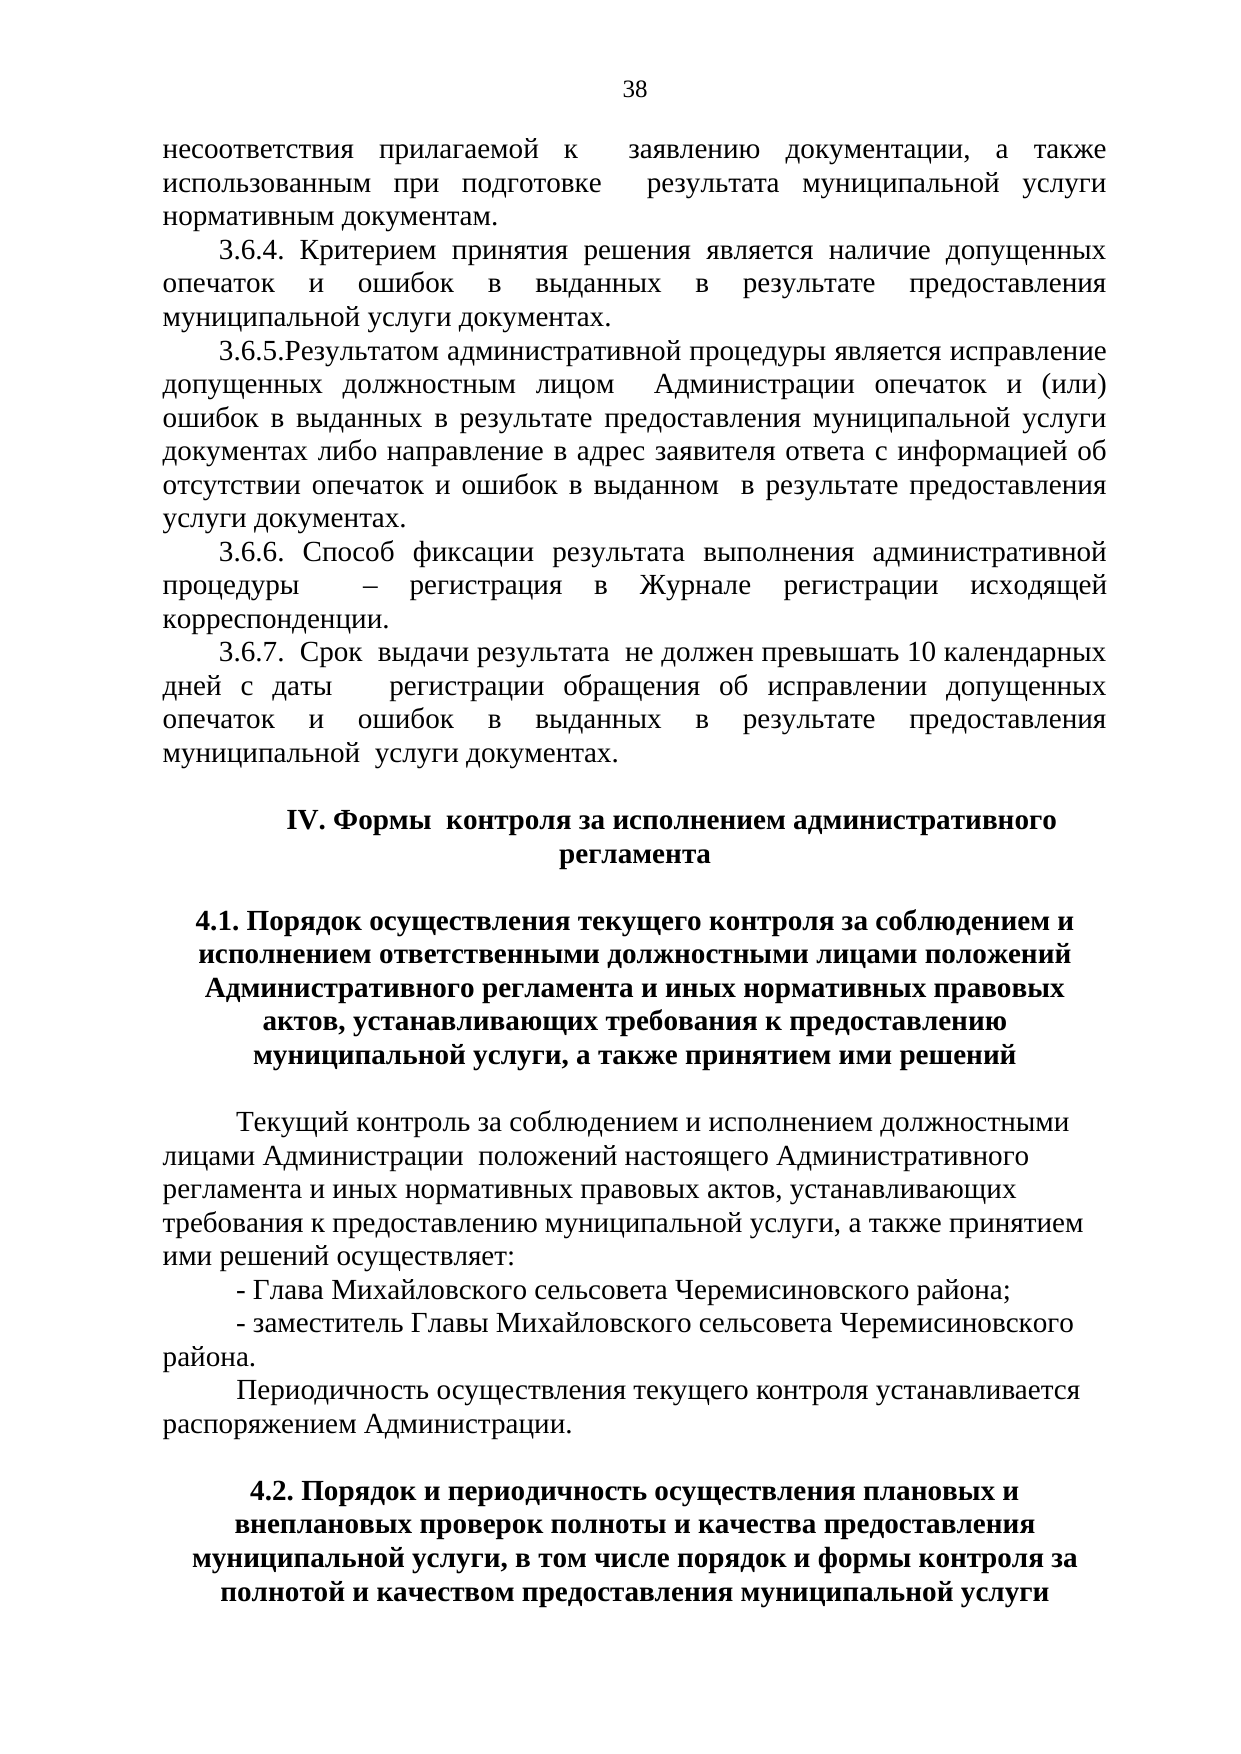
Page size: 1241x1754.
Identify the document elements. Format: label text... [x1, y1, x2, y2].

text Периодичность осуществления текущего контроля устанавливается распоряжением Администрации. [162, 1372, 1107, 1439]
text Текущий контроль за соблюдением и исполнением должностными лицами Администрации положений настоящего Административного регламента и иных нормативных правовых актов, устанавливающих требования к предоставлению муниципальной услуги, а также принятием ими решений осуществляет: [162, 1104, 1107, 1272]
text 4.2. Порядок и периодичность осуществления плановых и внеплановых проверок полноты и качества предоставления муниципальной услуги, в том числе порядок и формы контроля за полнотой и качеством предоставления муниципальной услуги [162, 1473, 1107, 1607]
text 3.6.6. Способ фиксации результата выполнения административной процедуры – регистрация в Журнале регистрации исходящей корреспонденции. [162, 534, 1107, 634]
text 4.1. Порядок осуществления текущего контроля за соблюдением и исполнением ответственными должностными лицами положений Административного регламента и иных нормативных правовых актов, устанавливающих требования к предоставлению муниципальной услуги, а также принятием ими решений [162, 903, 1107, 1071]
text 3.6.5.Результатом административной процедуры является исправление допущенных должностным лицом Администрации опечаток и (или) ошибок в выданных в результате предоставления муниципальной услуги документах либо направление в адрес заявителя ответа с информацией об отсутствии опечаток и ошибок в выданном в результате предоставления услуги документах. [162, 333, 1107, 534]
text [162, 131, 1107, 232]
text - заместитель Главы Михайловского сельсовета Черемисиновского района. [162, 1305, 1107, 1372]
text IV. Формы контроля за исполнением административного регламента [162, 802, 1107, 869]
text 3.6.7. Срок выдачи результата не должен превышать 10 календарных дней с даты регистрации обращения об исправлении допущенных опечаток и ошибок в выданных в результате предоставления муниципальной услуги документах. [162, 634, 1107, 769]
text 3.6.4. Критерием принятия решения является наличие допущенных опечаток и ошибок в выданных в результате предоставления муниципальной услуги документах. [162, 232, 1107, 333]
text - Глава Михайловского сельсовета Черемисиновского района; [162, 1272, 1107, 1305]
